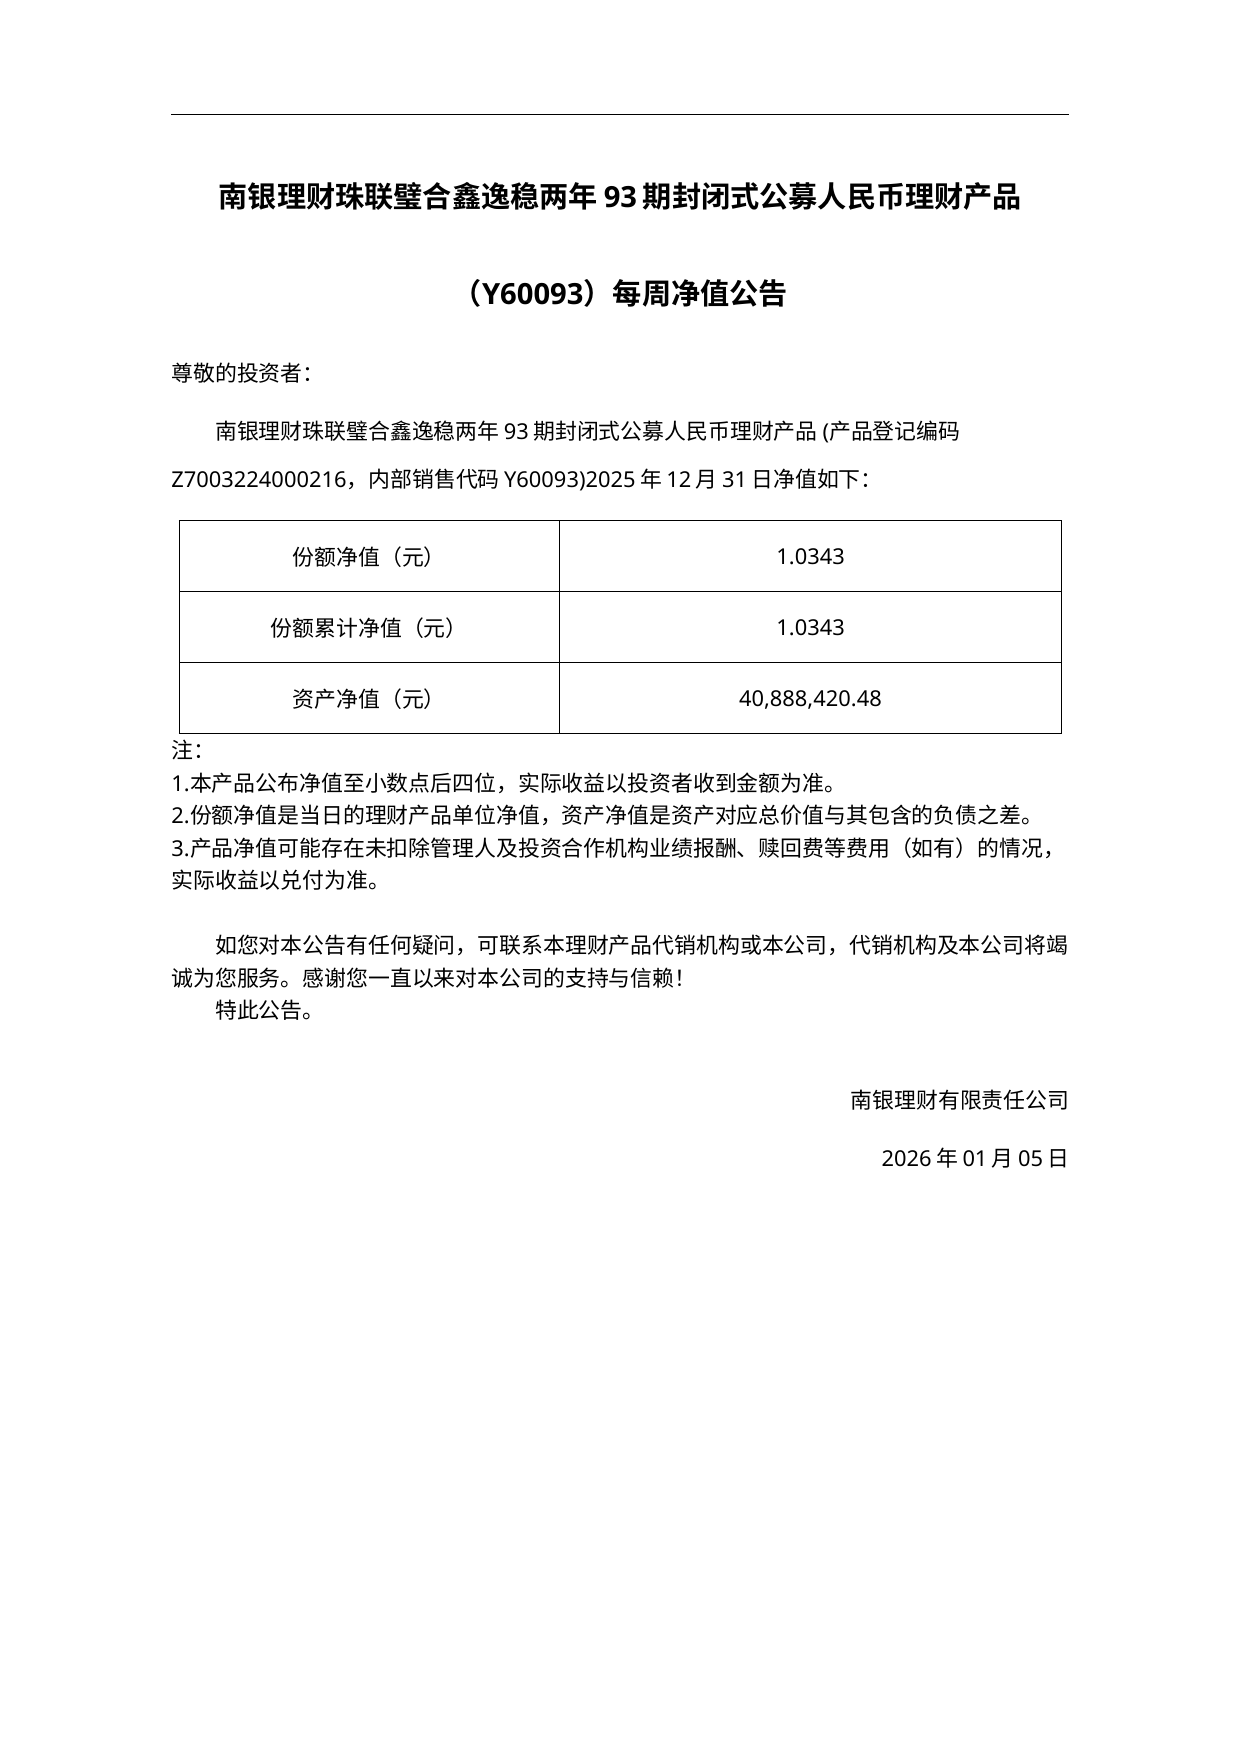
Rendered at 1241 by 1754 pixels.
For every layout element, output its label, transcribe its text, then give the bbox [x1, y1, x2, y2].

text 2.份额净值是当日的理财产品单位净值，资产净值是资产对应总价值与其包含的负债之差。 [171, 798, 1069, 830]
text 3.产品净值可能存在未扣除管理人及投资合作机构业绩报酬、赎回费等费用（如有）的情况，实际收益以兑付为准。 [171, 830, 1069, 895]
text 南银理财珠联璧合鑫逸稳两年93期封闭式公募人民币理财产品（Y60093）每周净值公告 [171, 162, 1069, 324]
table_cell 40,888,420.48 [560, 663, 1061, 733]
text 特此公告。 [171, 993, 1069, 1025]
table_header 1.0343 [560, 521, 1061, 591]
table_cell 资产净值（元） [180, 663, 559, 733]
text 如您对本公告有任何疑问，可联系本理财产品代销机构或本公司，代销机构及本公司将竭诚为您服务。感谢您一直以来对本公司的支持与信赖！ [171, 928, 1069, 993]
text 南银理财有限责任公司 [171, 1082, 1069, 1115]
text 尊敬的投资者： [171, 355, 1069, 388]
table_cell 1.0343 [560, 592, 1061, 662]
table_header 份额净值（元） [180, 521, 559, 591]
table_cell 份额累计净值（元） [180, 592, 559, 662]
text 南银理财珠联璧合鑫逸稳两年93期封闭式公募人民币理财产品 (产品登记编码Z7003224000216，内部销售代码Y60093)2025年12月31日净值如下： [171, 413, 1069, 494]
text 注： [171, 733, 1069, 765]
text 1.本产品公布净值至小数点后四位，实际收益以投资者收到金额为准。 [171, 765, 1069, 798]
text 2026年01月05日 [171, 1140, 1069, 1173]
